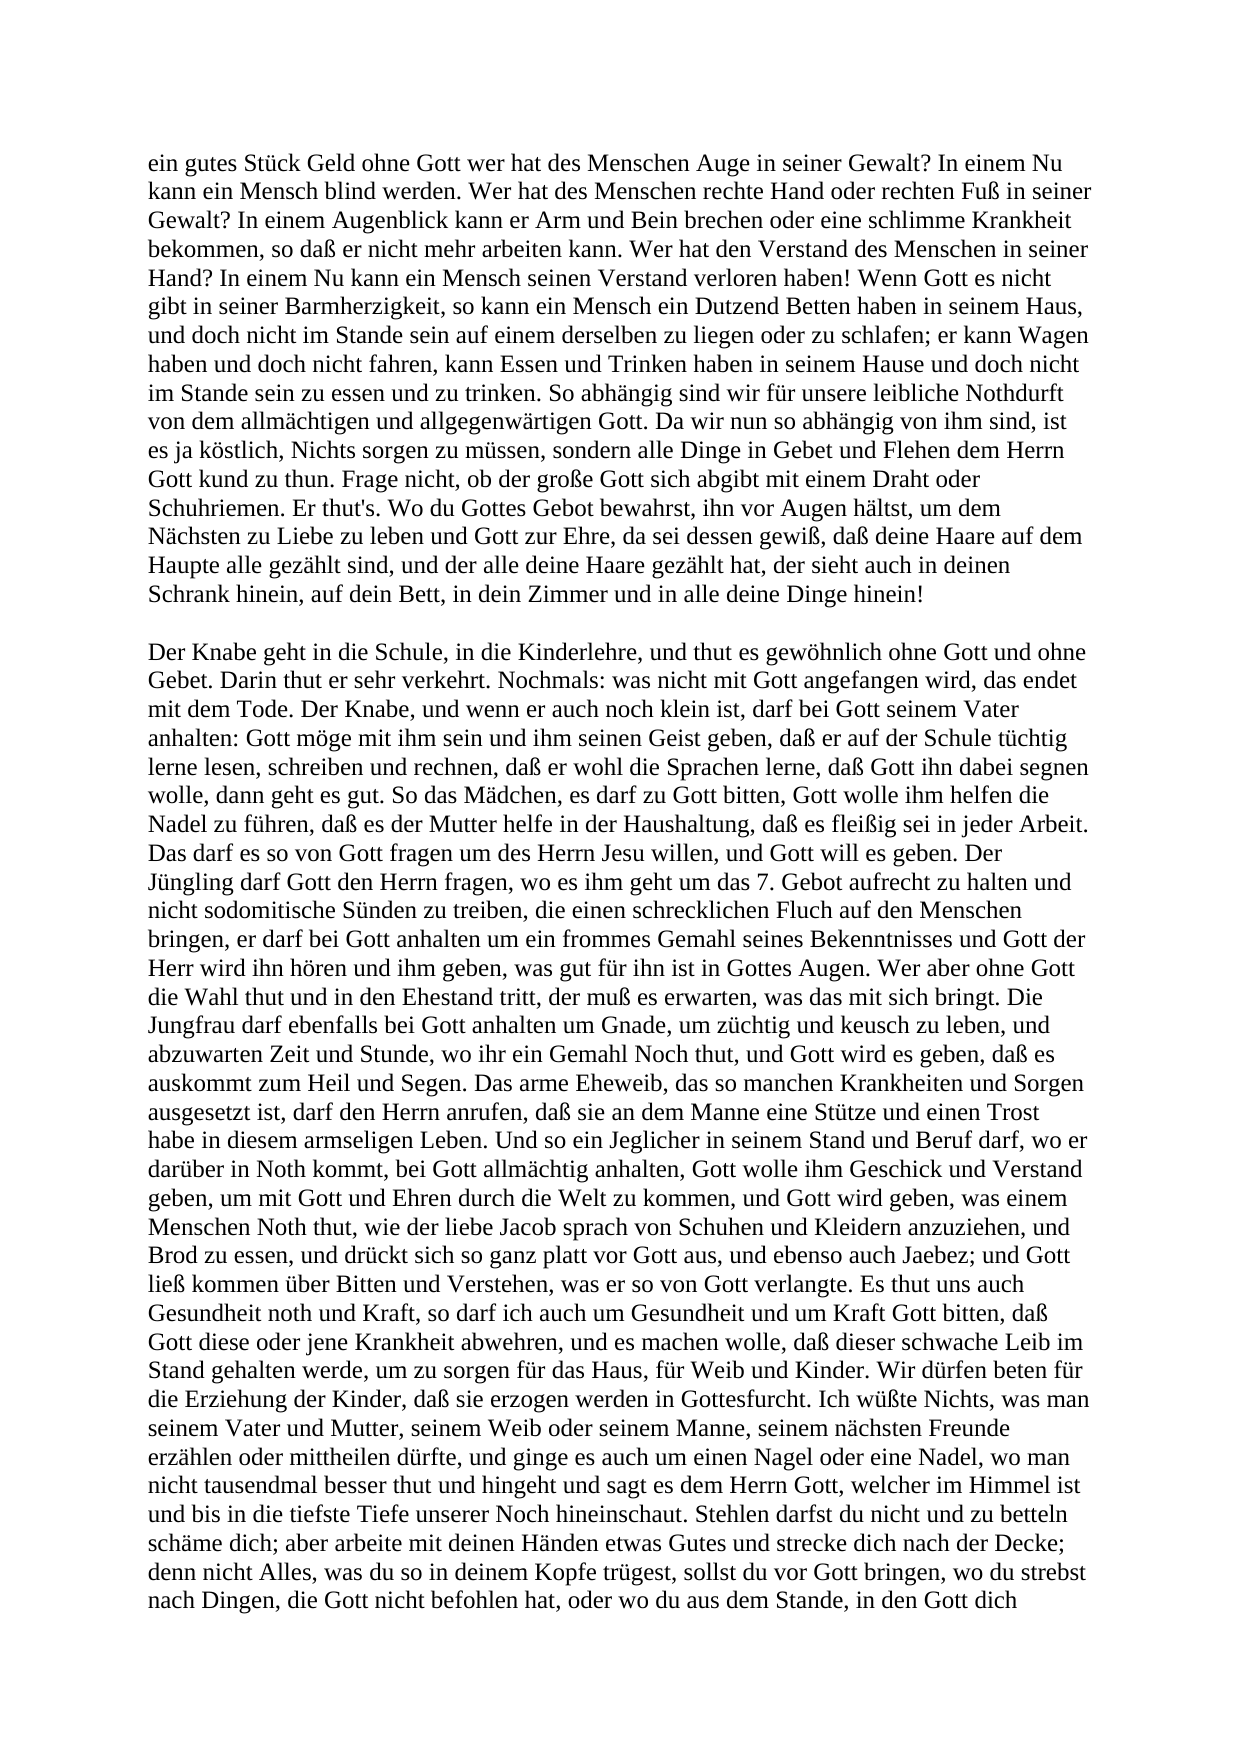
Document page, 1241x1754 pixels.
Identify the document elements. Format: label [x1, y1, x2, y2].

text [148, 637, 1093, 1614]
text [148, 148, 1093, 608]
